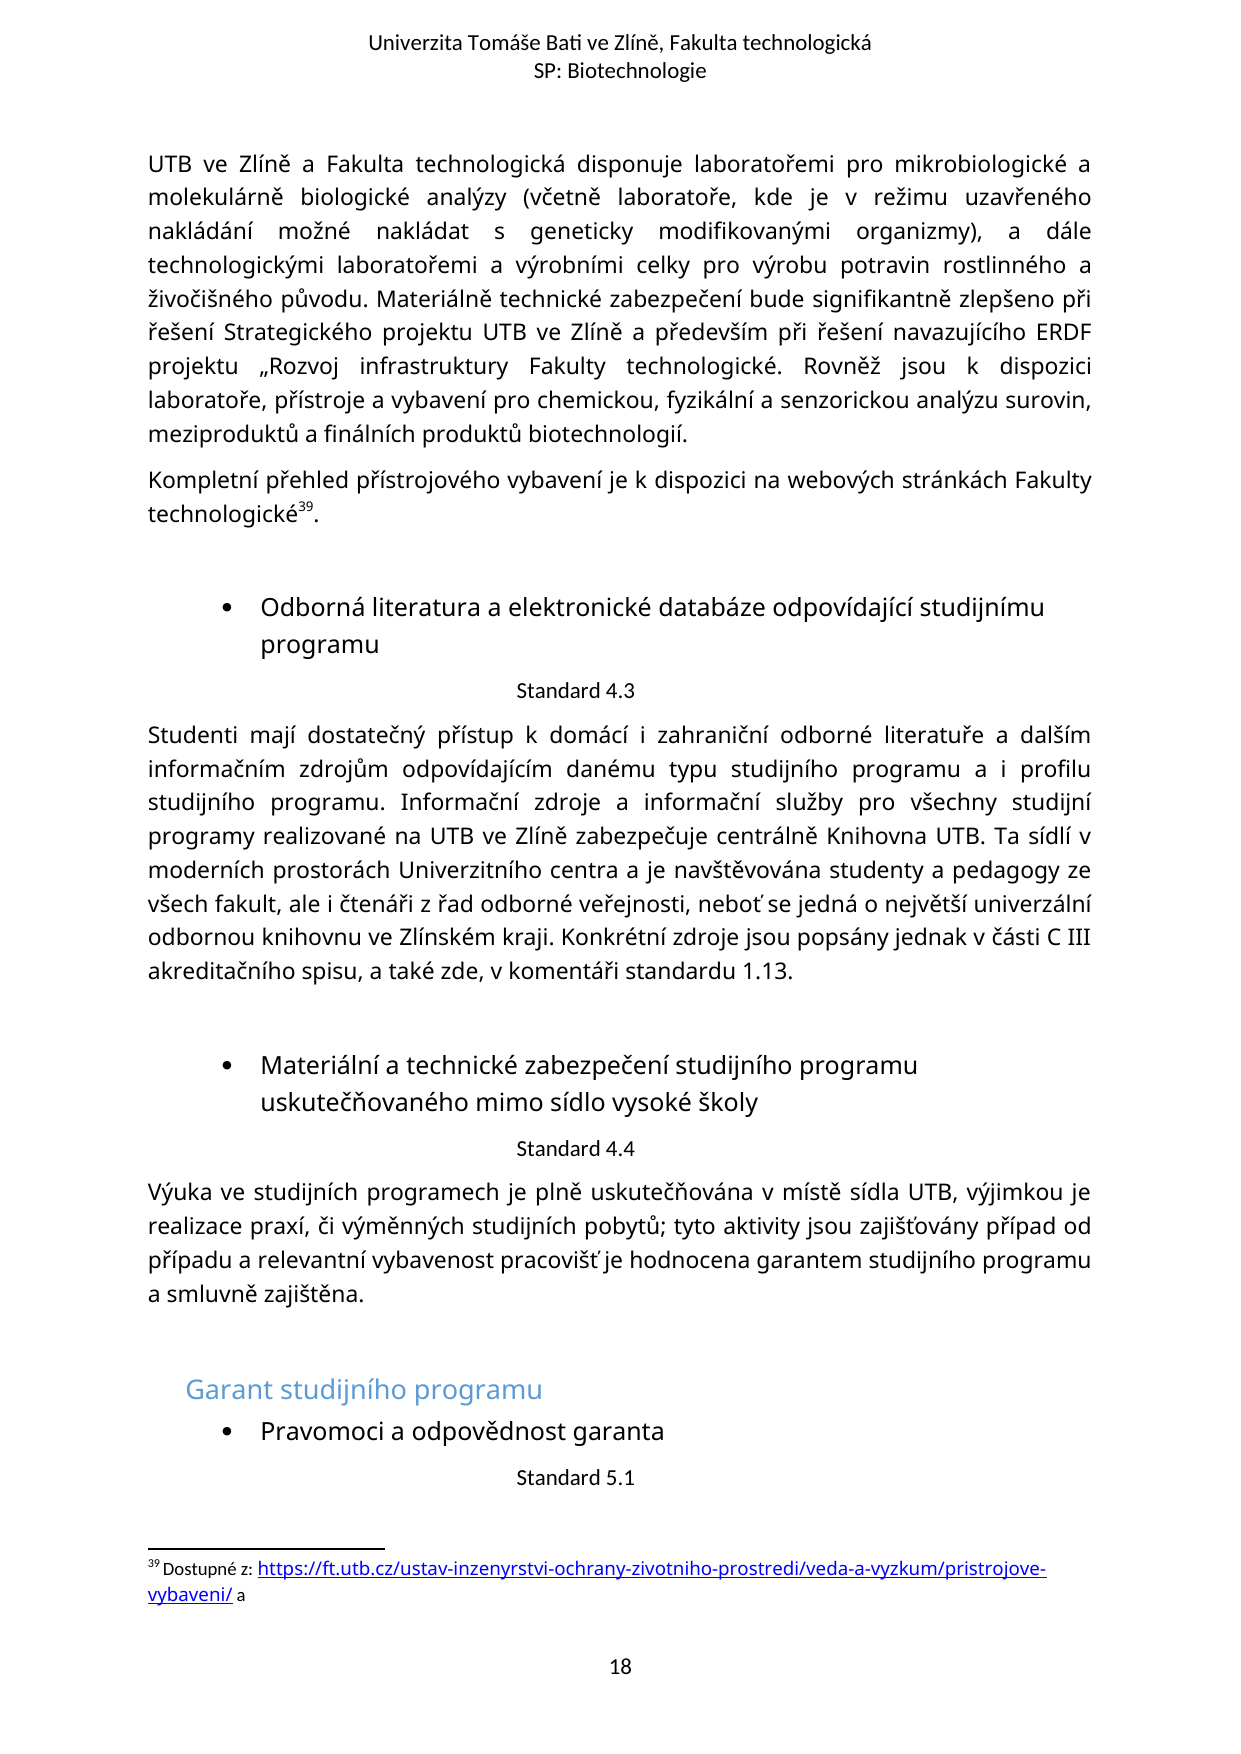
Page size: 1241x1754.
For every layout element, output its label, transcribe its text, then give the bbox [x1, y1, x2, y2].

subtitle Garant studijního programu [185, 1370, 1093, 1407]
subtitle Materiální a technické zabezpečení studijního programu uskutečňovaného mimo sídlo vysoké školy [223, 1048, 1093, 1118]
text Standard 4.3 [148, 676, 1093, 704]
text UTB ve Zlíně a Fakulta technologická disponuje laboratořemi pro mikrobiologické a molekulárně biologické analýzy (včetně laboratoře, kde je v režimu uzavřeného nakládání možné nakládat s geneticky modifikovanými organizmy), a dále technologickými laboratořemi a výrobními celky pro výrobu potravin rostlinného a živočišného původu. Materiálně technické zabezpečení bude signifikantně zlepšeno při řešení Strategického projektu UTB ve Zlíně a především při řešení navazujícího ERDF projektu „Rozvoj infrastruktury Fakulty technologické. Rovněž jsou k dispozici laboratoře, přístroje a vybavení pro chemickou, fyzikální a senzorickou analýzu surovin, meziproduktů a finálních produktů biotechnologií. [148, 148, 1093, 449]
text Kompletní přehled přístrojového vybavení je k dispozici na webových stránkách Fakulty technologické. [148, 464, 1093, 529]
text Výuka ve studijních programech je plně uskutečňována v místě sídla UTB, výjimkou je realizace praxí, či výměnných studijních pobytů; tyto aktivity jsou zajišťovány případ od případu a relevantní vybavenost pracovišť je hodnocena garantem studijního programu a smluvně zajištěna. [148, 1176, 1093, 1309]
subtitle Pravomoci a odpovědnost garanta [223, 1414, 1093, 1448]
subtitle Odborná literatura a elektronické databáze odpovídající studijnímu programu [223, 590, 1093, 661]
text Studenti mají dostatečný přístup k domácí i zahraniční odborné literatuře a dalším informačním zdrojům odpovídajícím danému typu studijního programu a i profilu studijního programu. Informační zdroje a informační služby pro všechny studijní programy realizované na UTB ve Zlíně zabezpečuje centrálně Knihovna UTB. Ta sídlí v moderních prostorách Univerzitního centra a je navštěvována studenty a pedagogy ze všech fakult, ale i čtenáři z řad odborné veřejnosti, neboť se jedná o největší univerzální odbornou knihovnu ve Zlínském kraji. Konkrétní zdroje jsou popsány jednak v části C III akreditačního spisu, a také zde, v komentáři standardu 1.13. [148, 719, 1093, 986]
text Standard 5.1 [148, 1463, 1093, 1491]
text Standard 4.4 [148, 1134, 1093, 1162]
